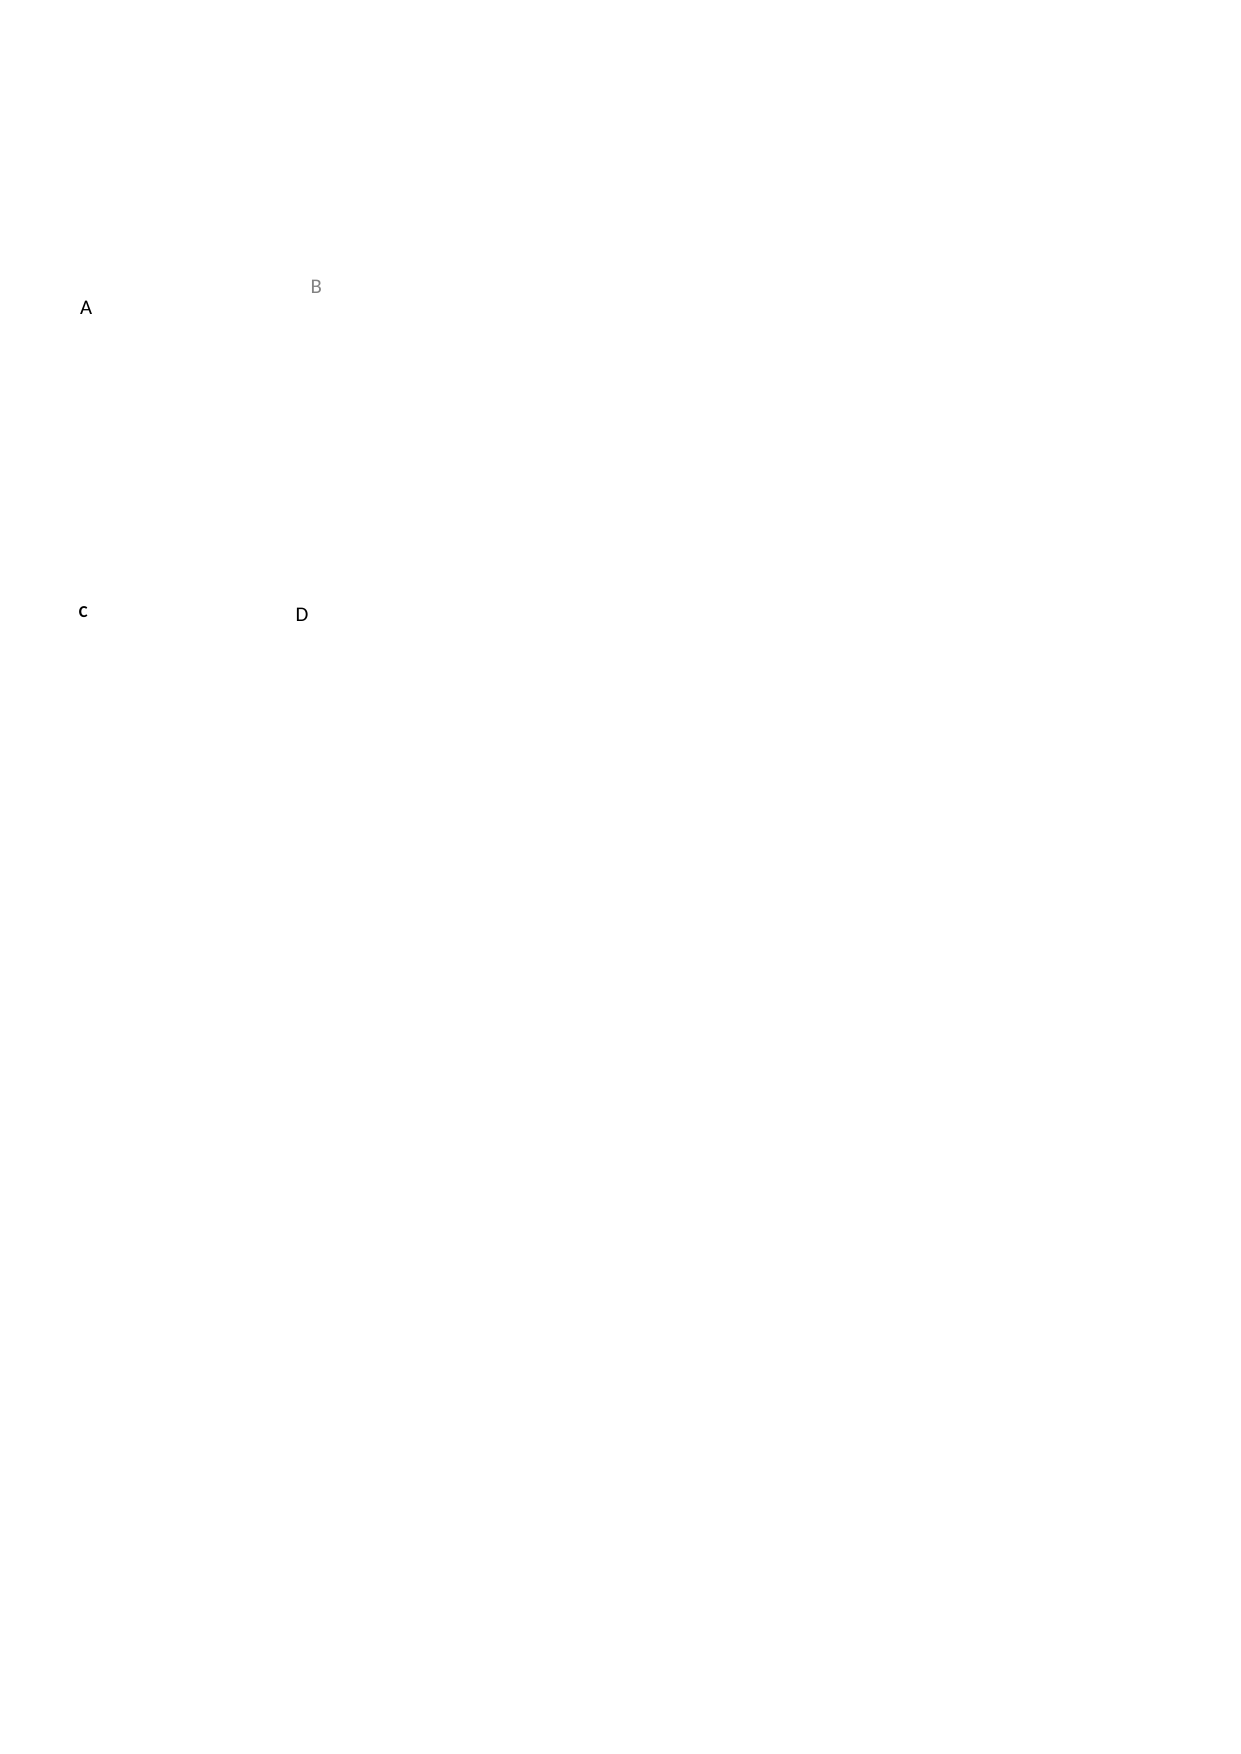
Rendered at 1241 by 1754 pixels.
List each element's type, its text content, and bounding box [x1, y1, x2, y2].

text D [295, 601, 1092, 626]
table_header A [69, 294, 990, 513]
table_header C [78, 601, 238, 861]
